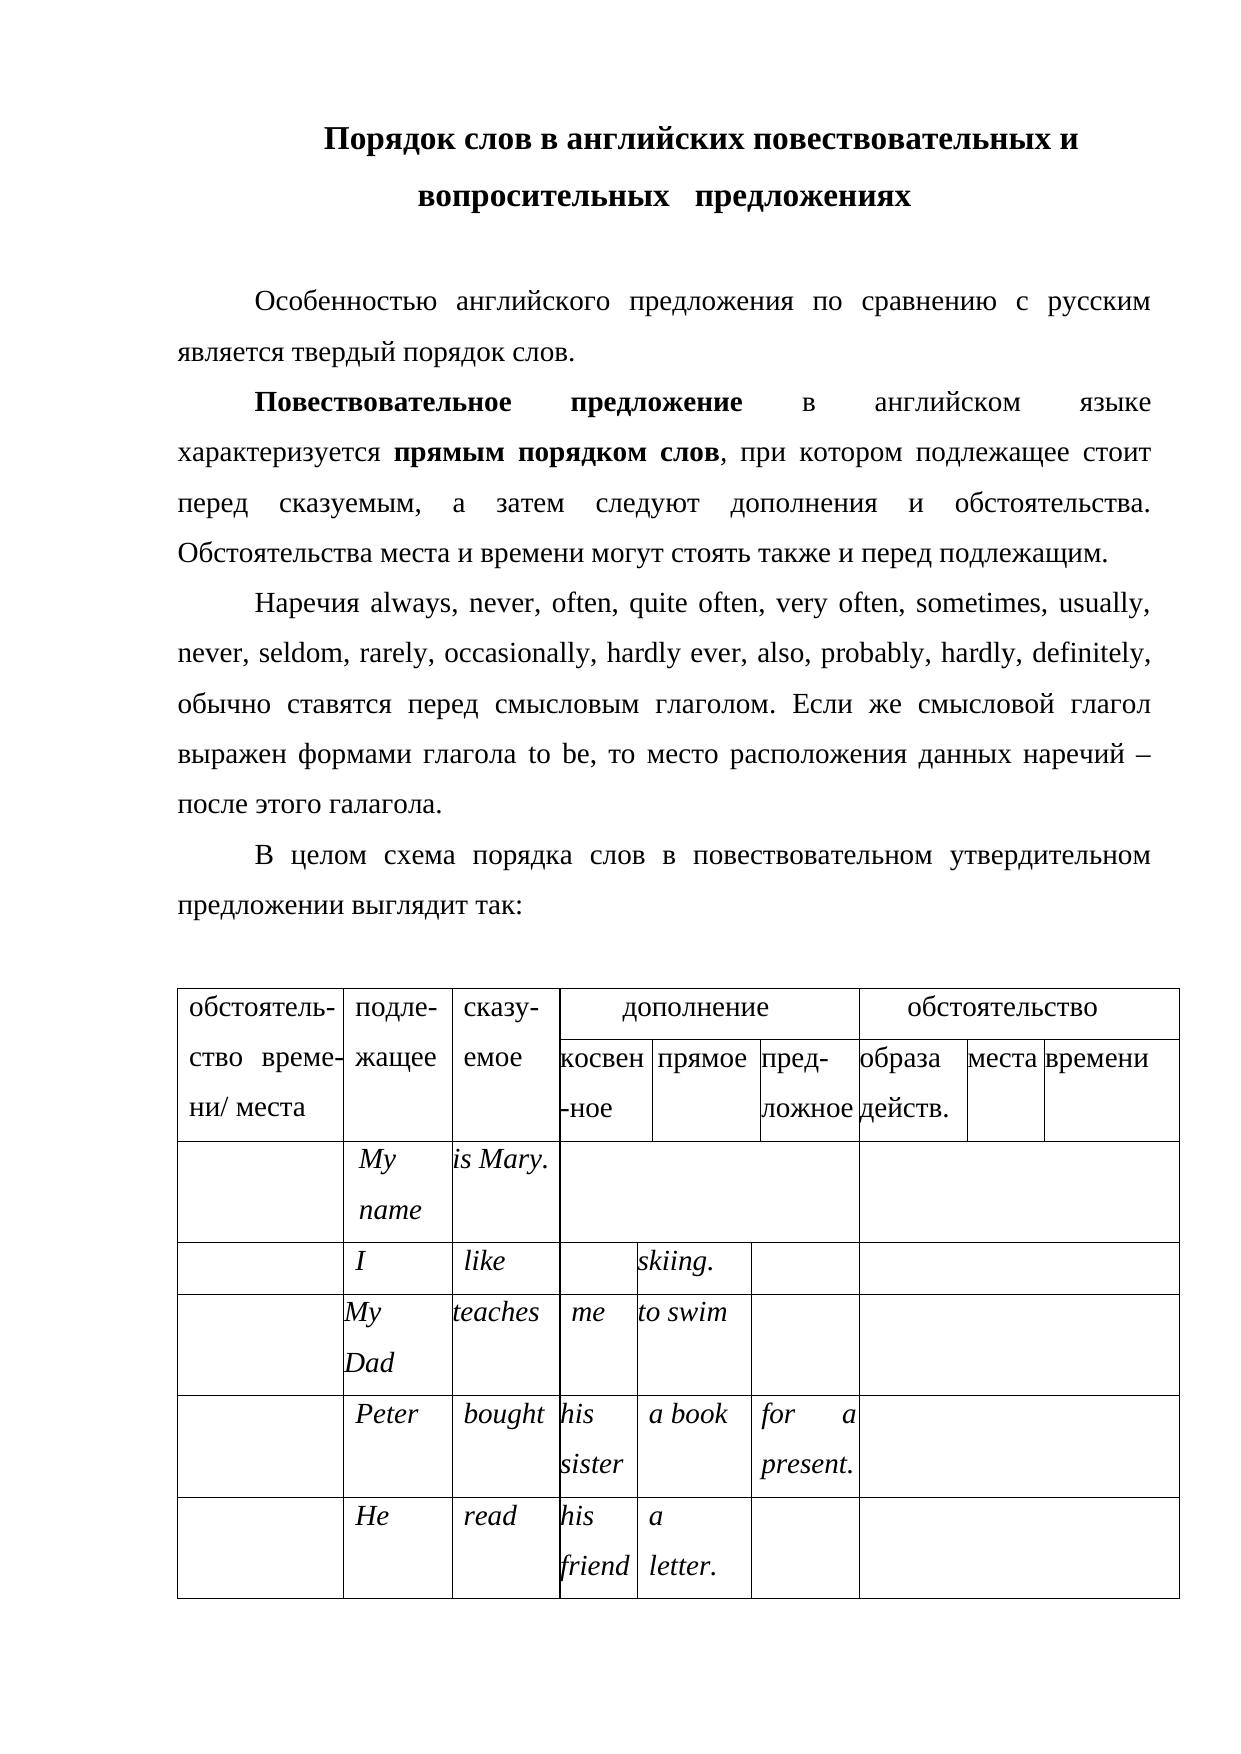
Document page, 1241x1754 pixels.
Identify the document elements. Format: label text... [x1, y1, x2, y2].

table_cell [178, 1396, 343, 1497]
table_cell I [344, 1243, 452, 1293]
table_cell [178, 1243, 343, 1293]
table_header обстоятель-ство време-ни/ места [178, 989, 343, 1141]
table_header дополнение [561, 989, 859, 1039]
table_cell a letter. [638, 1498, 751, 1598]
table_cell Peter [344, 1396, 452, 1497]
table_cell skiing. [638, 1243, 751, 1293]
table_cell [860, 1142, 1179, 1242]
table_cell to swim [638, 1295, 751, 1395]
table_cell [860, 1498, 1179, 1598]
table_cell like [453, 1243, 559, 1293]
table_cell bought [453, 1396, 559, 1497]
table_cell времени [1045, 1040, 1179, 1141]
table_cell My name [344, 1142, 452, 1242]
table_cell [752, 1295, 859, 1395]
table_cell [178, 1295, 343, 1395]
table_cell [860, 1295, 1179, 1395]
table_cell [860, 1396, 1179, 1497]
table_cell [178, 1498, 343, 1598]
table_cell a book [638, 1396, 751, 1497]
text В целом схема порядка слов в повествовательном утвердительном предложении выглядит так: [177, 837, 1152, 921]
table_cell прямое [653, 1040, 760, 1141]
table_cell teaches [453, 1295, 559, 1395]
table_cell My Dad [344, 1295, 452, 1395]
table_cell [561, 1243, 637, 1293]
table_header сказу-емое [453, 989, 559, 1141]
table_cell места [968, 1040, 1044, 1141]
table_cell пред-ложнoe [761, 1040, 859, 1141]
table_cell косвен-ное [561, 1040, 652, 1141]
table_cell his sister [561, 1396, 637, 1497]
table_header обстоятельство [860, 989, 1179, 1039]
text Порядок слов в английских повествовательных и вопросительных предложениях [177, 118, 1152, 214]
text Особенностью английского предложения по сравнению с русским является твердый порядок слов. [177, 283, 1152, 367]
table_cell [752, 1498, 859, 1598]
table_cell He [344, 1498, 452, 1598]
table_header подле-жащее [344, 989, 452, 1141]
text Повествовательное предложение в английском языке характеризуется прямым порядком слов, при котором подлежащее стоит перед сказуемым, а затем следуют дополнения и обстоятельства. Обстоятельства места и времени могут стоять также и перед подлежащим. [177, 384, 1152, 568]
table_cell [561, 1142, 859, 1242]
table_cell образа действ. [860, 1040, 967, 1141]
table_cell [178, 1142, 343, 1242]
table_cell me [561, 1295, 637, 1395]
text Наречия always, never, often, quite often, very often, sometimes, usually, never, seldom, rarely, occasionally, hardly ever, also, probably, hardly, definitely, обычно ставятся перед смысловым глаголом. Если же смысловой глагол выражен формами глагола to be, то место расположения данных наречий – после этого галагола. [177, 585, 1152, 820]
table_cell his friend [561, 1498, 637, 1598]
table_cell read [453, 1498, 559, 1598]
table_cell [860, 1243, 1179, 1293]
table_cell for a present. [752, 1396, 859, 1497]
table_cell [752, 1243, 859, 1293]
table_cell is Mary. [453, 1142, 559, 1242]
